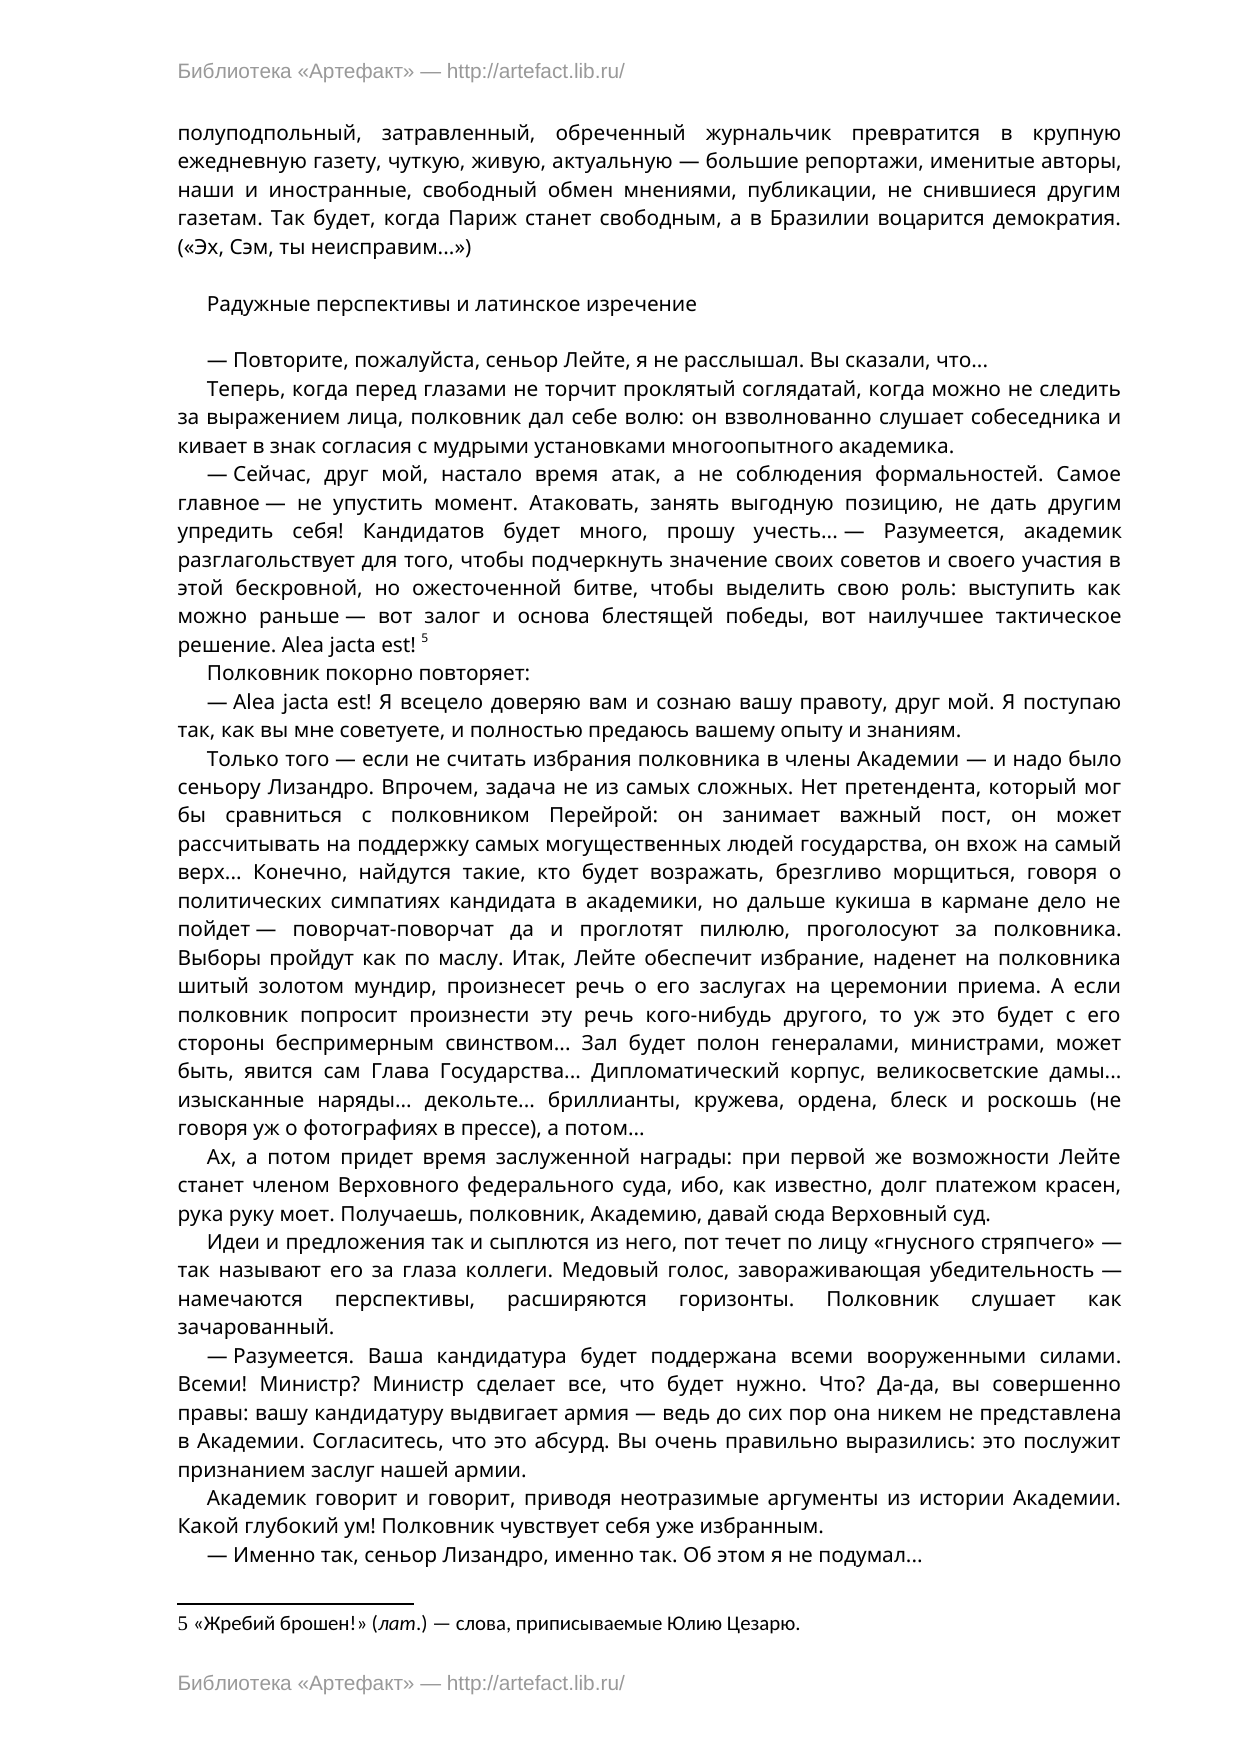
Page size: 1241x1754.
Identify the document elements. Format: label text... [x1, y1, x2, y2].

text — Сейчас, друг мой, настало время атак, а не соблюдения формальностей. Самое главное — не упустить момент. Атаковать, занять выгодную позицию, не дать другим упредить себя! Кандидатов будет много, прошу учесть... — Разумеется, академик разглагольствует для того, чтобы подчеркнуть значение своих советов и своего участия в этой бескровной, но ожесточенной битве, чтобы выделить свою роль: выступить как можно раньше — вот залог и основа блестящей победы, вот наилучшее тактическое решение. Alea jacta est! [177, 459, 1122, 658]
text — Именно так, сеньор Лизандро, именно так. Об этом я не подумал... [177, 1540, 1122, 1568]
text — Alea jacta est! Я всецело доверяю вам и сознаю вашу правоту, друг мой. Я поступаю так, как вы мне советуете, и полностью предаюсь вашему опыту и знаниям. [177, 687, 1122, 744]
text Теперь, когда перед глазами не торчит проклятый соглядатай, когда можно не следить за выражением лица, полковник дал себе волю: он взволнованно слушает собеседника и кивает в знак согласия с мудрыми установками многоопытного академика. [177, 374, 1122, 459]
subtitle Радужные перспективы и латинское изречение [177, 289, 1122, 317]
text Ах, а потом придет время заслуженной награды: при первой же возможности Лейте станет членом Верховного федерального суда, ибо, как известно, долг платежом красен, рука руку моет. Получаешь, полковник, Академию, давай сюда Верховный суд. [177, 1142, 1122, 1227]
text — Разумеется. Ваша кандидатура будет поддержана всеми вооруженными силами. Всеми! Министр? Министр сделает все, что будет нужно. Что? Да-да, вы совершенно правы: вашу кандидатуру выдвигает армия — ведь до сих пор она никем не представлена в Академии. Согласитесь, что это абсурд. Вы очень правильно выразились: это послужит признанием заслуг нашей армии. [177, 1341, 1122, 1483]
text Академик говорит и говорит, приводя неотразимые аргументы из истории Академии. Какой глубокий ум! Полковник чувствует себя уже избранным. [177, 1483, 1122, 1540]
text Только того — если не считать избрания полковника в члены Академии — и надо было сеньору Лизандро. Впрочем, задача не из самых сложных. Нет претендента, который мог бы сравниться с полковником Перейрой: он занимает важный пост, он может рассчитывать на поддержку самых могущественных людей государства, он вхож на самый верх... Конечно, найдутся такие, кто будет возражать, брезгливо морщиться, говоря о политических симпатиях кандидата в академики, но дальше кукиша в кармане дело не пойдет — поворчат-поворчат да и проглотят пилюлю, проголосуют за полковника. Выборы пройдут как по маслу. Итак, Лейте обеспечит избрание, наденет на полковника шитый золотом мундир, произнесет речь о его заслугах на церемонии приема. А если полковник попросит произнести эту речь кого-нибудь другого, то уж это будет с его стороны беспримерным свинством... Зал будет полон генералами, министрами, может быть, явится сам Глава Государства... Дипломатический корпус, великосветские дамы... изысканные наряды... декольте... бриллианты, кружева, ордена, блеск и роскошь (не говоря уж о фотографиях в прессе), а потом... [177, 744, 1122, 1142]
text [177, 118, 1122, 260]
text — Повторите, пожалуйста, сеньор Лейте, я не расслышал. Вы сказали, что... [177, 346, 1122, 374]
text Идеи и предложения так и сыплются из него, пот течет по лицу «гнусного стряпчего» — так называют его за глаза коллеги. Медовый голос, завораживающая убедительность — намечаются перспективы, расширяются горизонты. Полковник слушает как зачарованный. [177, 1227, 1122, 1341]
text Полковник покорно повторяет: [177, 658, 1122, 687]
